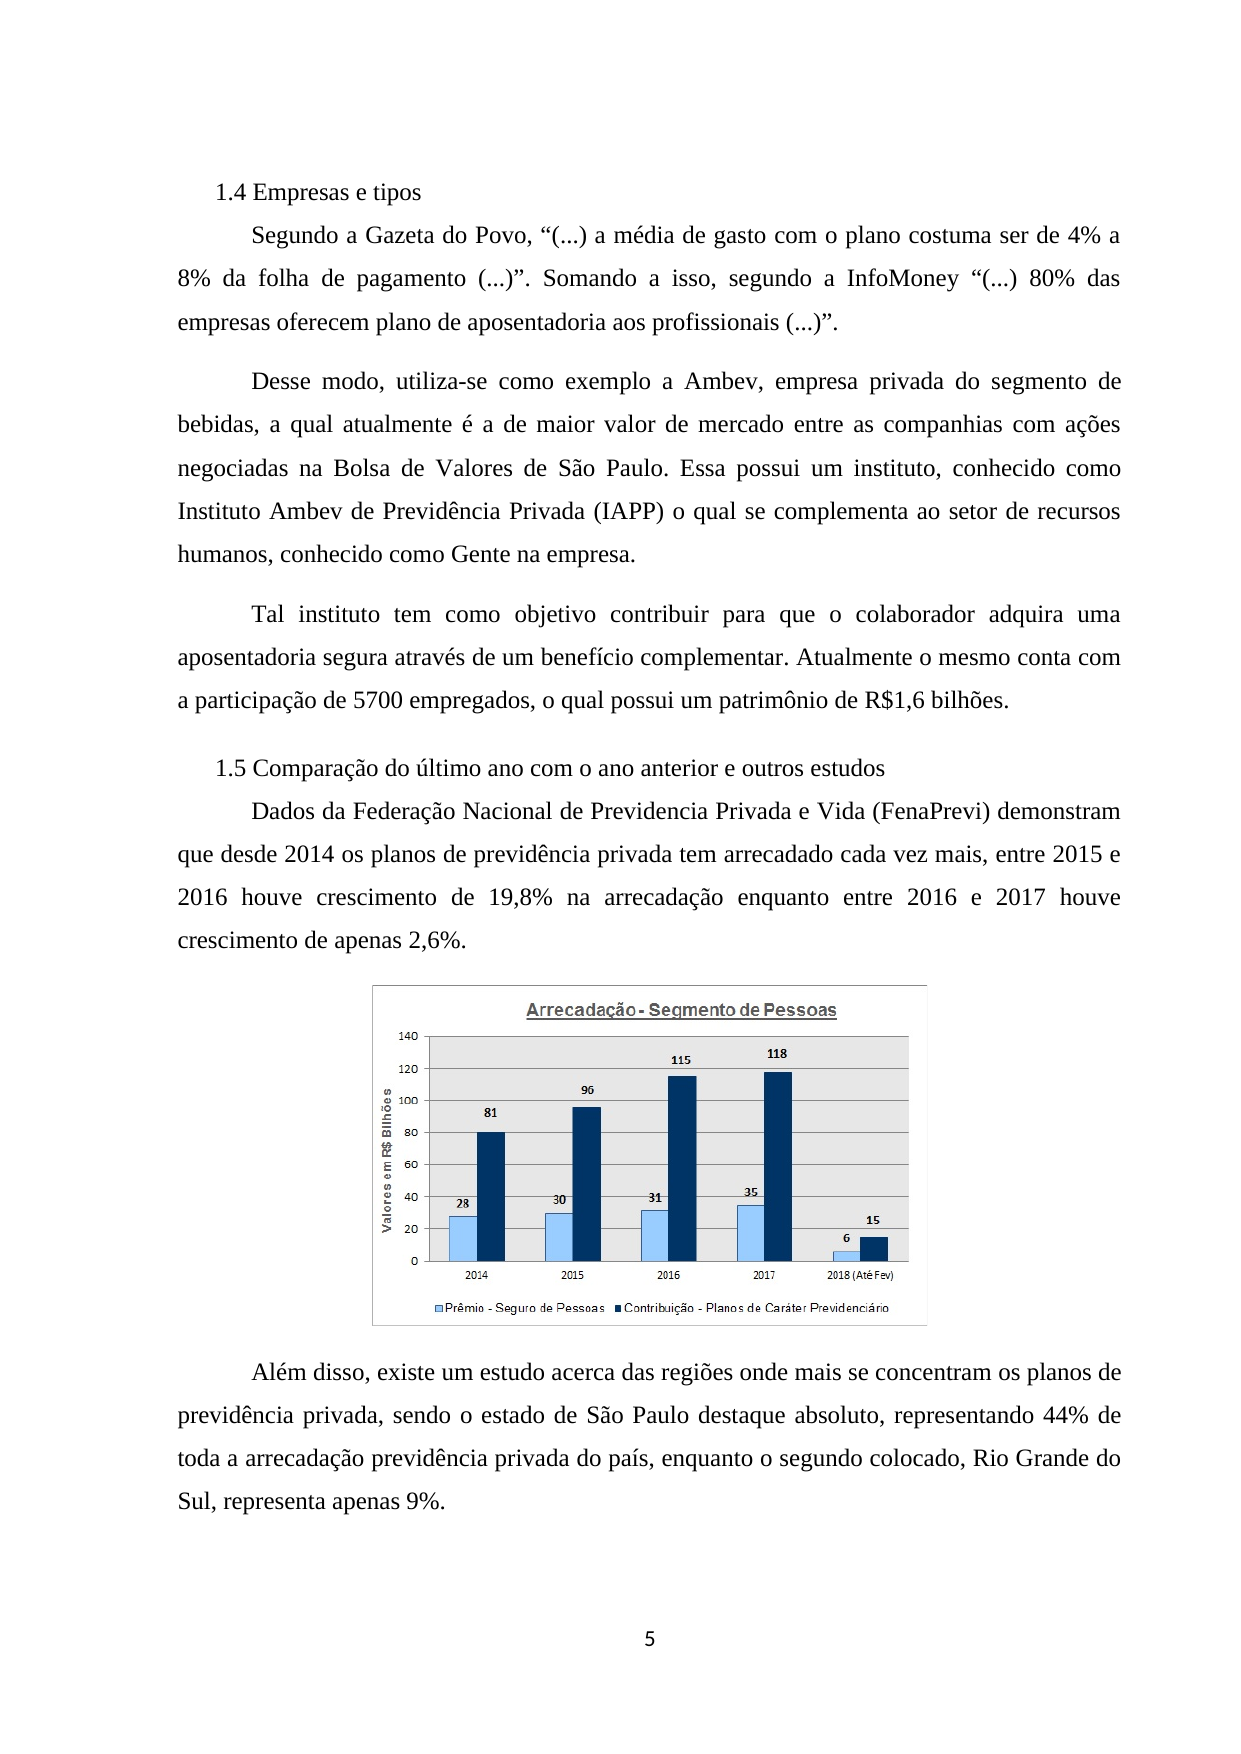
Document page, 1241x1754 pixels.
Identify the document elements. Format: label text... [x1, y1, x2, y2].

subtitle Empresas e tipos [215, 177, 1122, 206]
text Tal instituto tem como objetivo contribuir para que o colaborador adquira uma aposentadoria segura através de um benefício complementar. Atualmente o mesmo conta com a participação de 5700 empregados, o qual possui um patrimônio de R$1,6 bilhões. [177, 599, 1122, 714]
text Além disso, existe um estudo acerca das regiões onde mais se concentram os planos de previdência privada, sendo o estado de São Paulo destaque absoluto, representando 44% de toda a arrecadação previdência privada do país, enquanto o segundo colocado, Rio Grande do Sul, representa apenas 9%. [177, 1357, 1122, 1515]
subtitle Comparação do último ano com o ano anterior e outros estudos [215, 753, 1122, 782]
text Segundo a Gazeta do Povo, “(...) a média de gasto com o plano costuma ser de 4% a 8% da folha de pagamento (...)”. Somando a isso, segundo a InfoMoney “(...) 80% das empresas oferecem plano de aposentadoria aos profissionais (...)”. [177, 220, 1122, 335]
picture [372, 985, 928, 1326]
text Desse modo, utiliza-se como exemplo a Ambev, empresa privada do segmento de bebidas, a qual atualmente é a de maior valor de mercado entre as companhias com ações negociadas na Bolsa de Valores de São Paulo. Essa possui um instituto, conhecido como Instituto Ambev de Previdência Privada (IAPP) o qual se complementa ao setor de recursos humanos, conhecido como Gente na empresa. [177, 366, 1122, 568]
text Dados da Federação Nacional de Previdencia Privada e Vida (FenaPrevi) demonstram que desde 2014 os planos de previdência privada tem arrecadado cada vez mais, entre 2015 e 2016 houve crescimento de 19,8% na arrecadação enquanto entre 2016 e 2017 houve crescimento de apenas 2,6%. [177, 796, 1122, 954]
